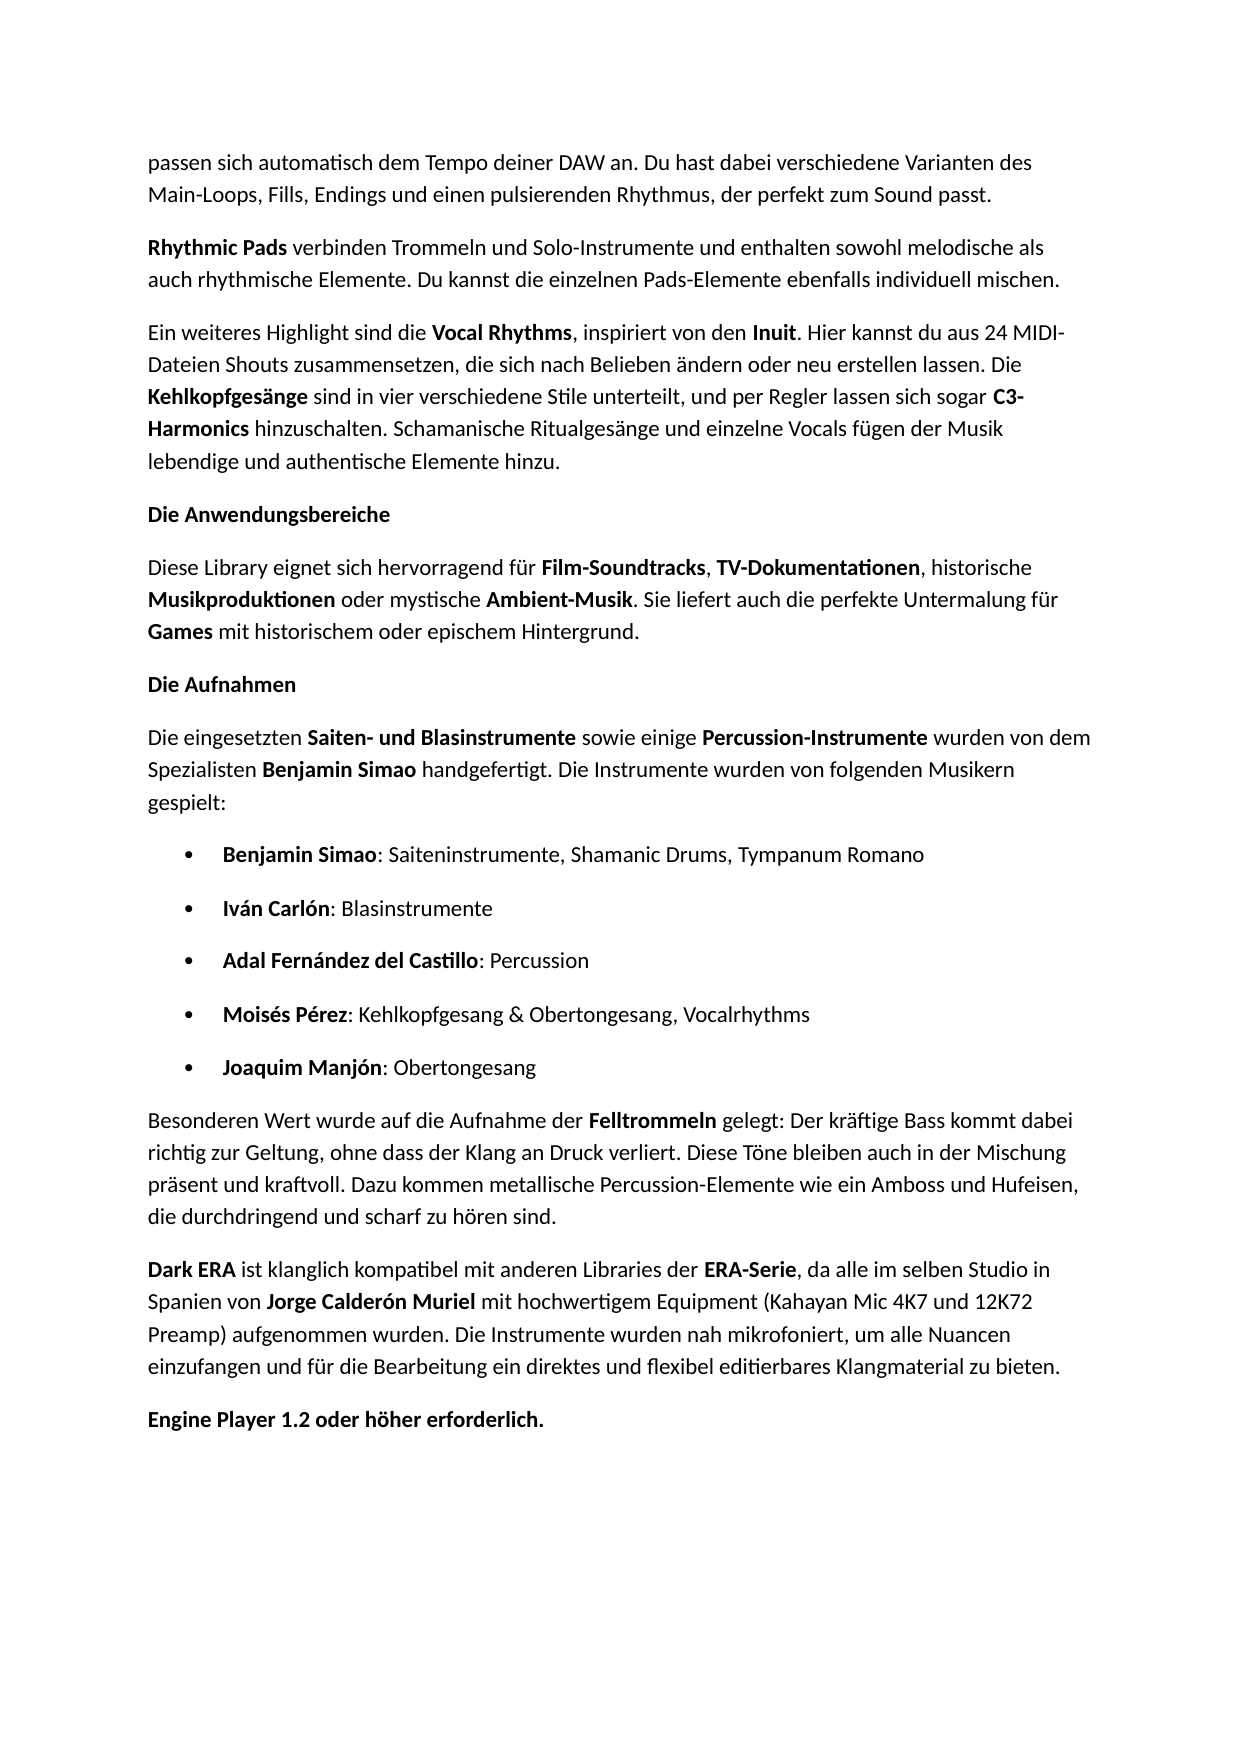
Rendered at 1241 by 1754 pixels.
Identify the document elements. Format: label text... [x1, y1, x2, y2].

text Diese Library eignet sich hervorragend für Film-Soundtracks, TV-Dokumentationen, historische Musikproduktionen oder mystische Ambient-Musik. Sie liefert auch die perfekte Untermalung für Games mit historischem oder epischem Hintergrund. [148, 553, 1093, 645]
text Die Anwendungsbereiche [148, 500, 1093, 528]
text Rhythmic Pads verbinden Trommeln und Solo-Instrumente und enthalten sowohl melodische als auch rhythmische Elemente. Du kannst die einzelnen Pads-Elemente ebenfalls individuell mischen. [148, 233, 1093, 293]
list Adal Fernández del Castillo: Percussion [185, 947, 1093, 975]
text Die Aufnahmen [148, 670, 1093, 698]
list Moisés Pérez: Kehlkopfgesang & Obertongesang, Vocalrhythms [185, 1000, 1093, 1028]
list Benjamin Simao: Saiteninstrumente, Shamanic Drums, Tympanum Romano [185, 841, 1093, 869]
text Besonderen Wert wurde auf die Aufnahme der Felltrommeln gelegt: Der kräftige Bass kommt dabei richtig zur Geltung, ohne dass der Klang an Druck verliert. Diese Töne bleiben auch in der Mischung präsent und kraftvoll. Dazu kommen metallische Percussion-Elemente wie ein Amboss und Hufeisen, die durchdringend und scharf zu hören sind. [148, 1106, 1093, 1230]
text Die eingesetzten Saiten- und Blasinstrumente sowie einige Percussion-Instrumente wurden von dem Spezialisten Benjamin Simao handgefertigt. Die Instrumente wurden von folgenden Musikern gespielt: [148, 723, 1093, 816]
text Engine Player 1.2 oder höher erforderlich. [148, 1405, 1093, 1433]
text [148, 148, 1093, 208]
list Joaquim Manjón: Obertongesang [185, 1053, 1093, 1081]
list Iván Carlón: Blasinstrumente [185, 894, 1093, 922]
text Dark ERA ist klanglich kompatibel mit anderen Libraries der ERA-Serie, da alle im selben Studio in Spanien von Jorge Calderón Muriel mit hochwertigem Equipment (Kahayan Mic 4K7 und 12K72 Preamp) aufgenommen wurden. Die Instrumente wurden nah mikrofoniert, um alle Nuancen einzufangen und für die Bearbeitung ein direktes und flexibel editierbares Klangmaterial zu bieten. [148, 1255, 1093, 1380]
text Ein weiteres Highlight sind die Vocal Rhythms, inspiriert von den Inuit. Hier kannst du aus 24 MIDI-Dateien Shouts zusammensetzen, die sich nach Belieben ändern oder neu erstellen lassen. Die Kehlkopfgesänge sind in vier verschiedene Stile unterteilt, und per Regler lassen sich sogar C3-Harmonics hinzuschalten. Schamanische Ritualgesänge und einzelne Vocals fügen der Musik lebendige und authentische Elemente hinzu. [148, 318, 1093, 475]
